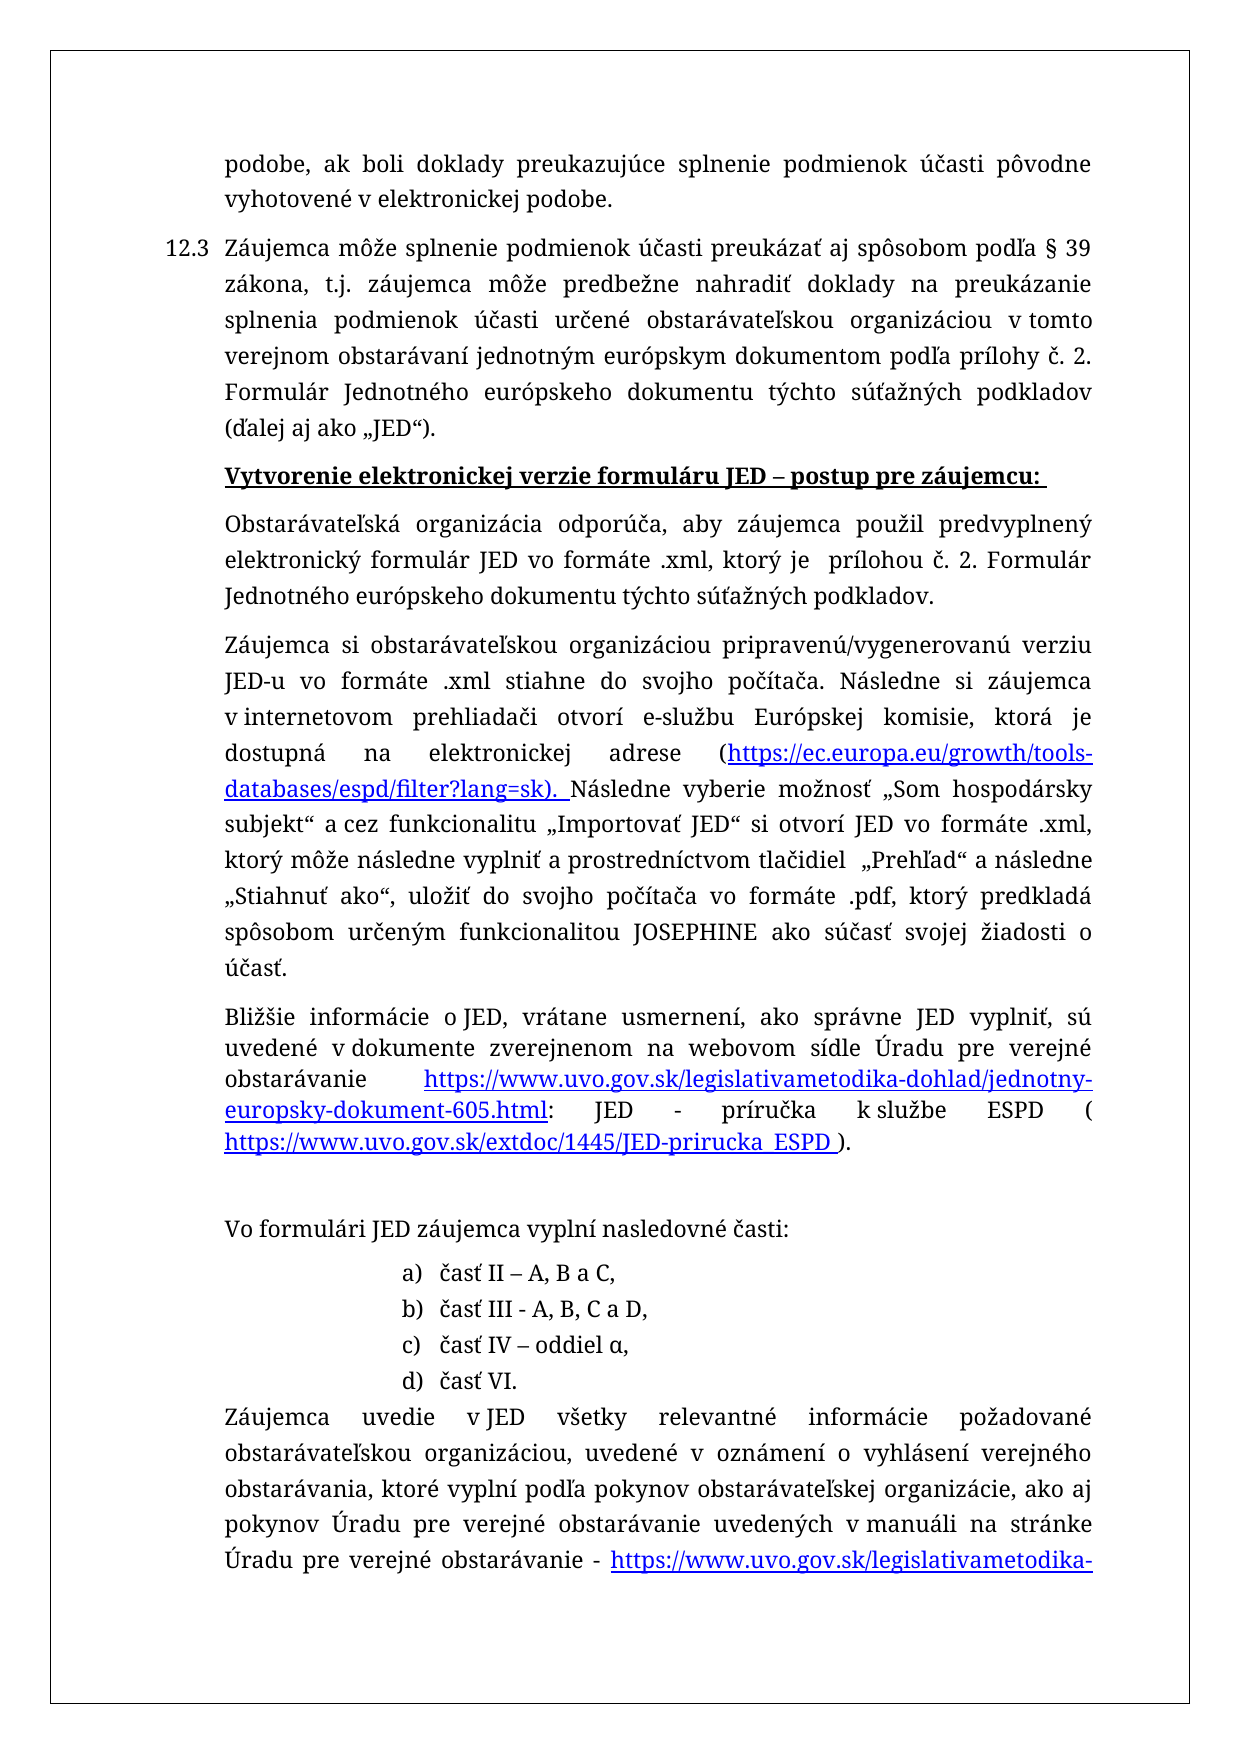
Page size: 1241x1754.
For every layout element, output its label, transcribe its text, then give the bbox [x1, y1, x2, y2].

text Vytvorenie elektronickej verzie formuláru JED – postup pre záujemcu: [224, 460, 1093, 491]
text Bližšie informácie o JED, vrátane usmernení, ako správne JED vyplniť, sú uvedené v dokumente zverejnenom na webovom sídle Úradu pre verejné obstarávanie https://www.uvo.gov.sk/legislativametodika-dohlad/jednotny-europsky-dokument-605.html: JED - príručka k službe ESPD ( https://www.uvo.gov.sk/extdoc/1445/JED-prirucka_ESPD ). [224, 1001, 1093, 1157]
text Vo formulári JED záujemca vyplní nasledovné časti: [224, 1213, 1093, 1244]
list časť VI. [402, 1365, 1093, 1396]
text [224, 1401, 1093, 1576]
text Obstarávateľská organizácia odporúča, aby záujemca použil predvyplnený elektronický formulár JED vo formáte .xml, ktorý je prílohou č. 2. Formulár Jednotného európskeho dokumentu týchto súťažných podkladov. [224, 508, 1093, 612]
list časť III - A, B, C a D, [402, 1293, 1093, 1324]
list časť IV – oddiel α, [402, 1329, 1093, 1360]
text Záujemca si obstarávateľskou organizáciou pripravenú/vygenerovanú verziu JED-u vo formáte .xml stiahne do svojho počítača. Následne si záujemca v internetovom prehliadači otvorí e-službu Európskej komisie, ktorá je dostupná na elektronickej adrese (https://ec.europa.eu/growth/tools-databases/espd/filter?lang=sk). Následne vyberie možnosť „Som hospodársky subjekt“ a cez funkcionalitu „Importovať JED“ si otvorí JED vo formáte .xml, ktorý môže následne vyplniť a prostredníctvom tlačidiel „Prehľad“ a následne „Stiahnuť ako“, uložiť do svojho počítača vo formáte .pdf, ktorý predkladá spôsobom určeným funkcionalitou JOSEPHINE ako súčasť svojej žiadosti o účasť. [224, 629, 1093, 983]
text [165, 147, 1093, 215]
list časť II – A, B a C, [402, 1257, 1093, 1288]
text 12.3 Záujemca môže splnenie podmienok účasti preukázať aj spôsobom podľa § 39 zákona, t.j. záujemca môže predbežne nahradiť doklady na preukázanie splnenia podmienok účasti určené obstarávateľskou organizáciou v tomto verejnom obstarávaní jednotným európskym dokumentom podľa prílohy č. 2. Formulár Jednotného európskeho dokumentu týchto súťažných podkladov (ďalej aj ako „JED“). [165, 232, 1093, 443]
